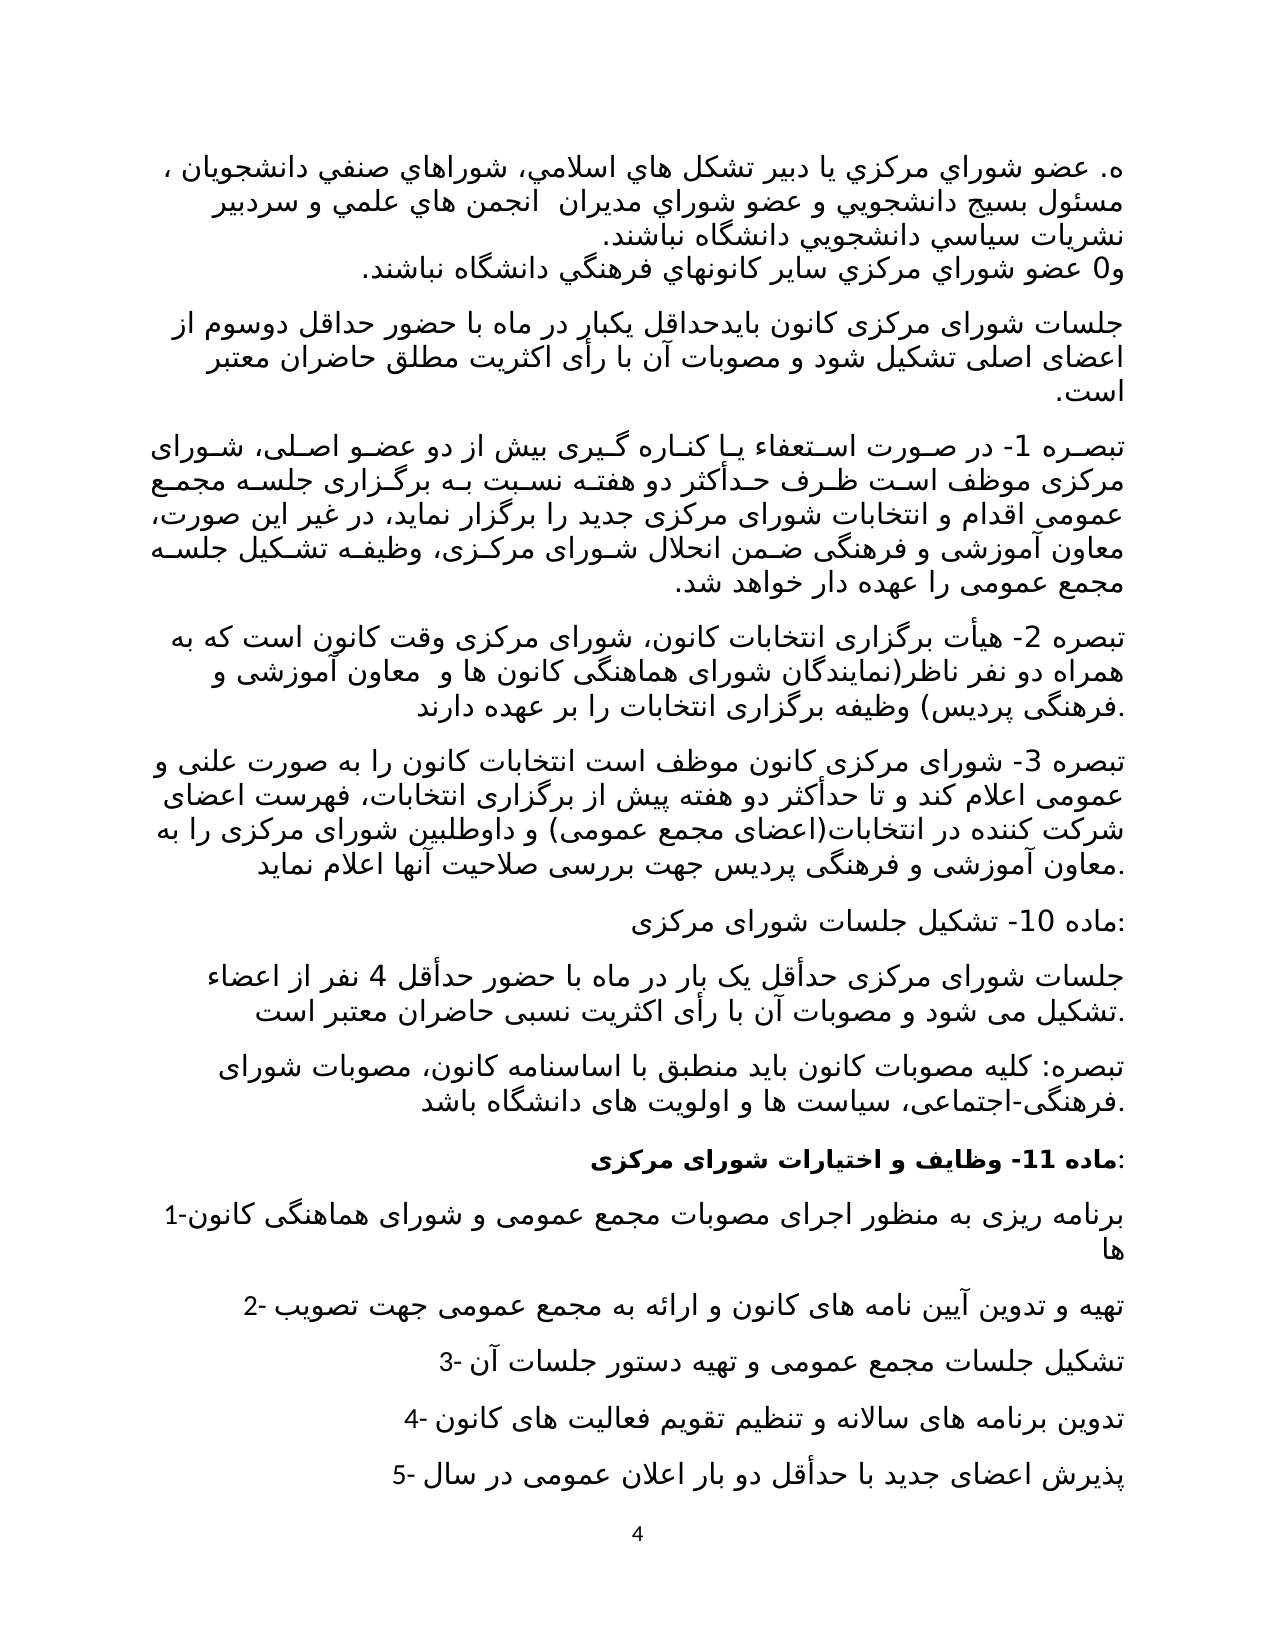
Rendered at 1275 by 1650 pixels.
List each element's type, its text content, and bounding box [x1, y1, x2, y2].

text ه. عضو شوراي مركزي يا دبير تشكل هاي اسلامي، شوراهاي صنفي دانشجويان ، مسئول بسيج دانشجويي و عضو شوراي مديران انجمن هاي علمي و سردبير نشريات سياسي دانشجويي دانشگاه نباشند. [150, 150, 1125, 252]
text 5- پذیرش اعضای جدید با حدأقل دو بار اعلان عمومی در سال [150, 1456, 1125, 1492]
text 2- تهیه و تدوین آیین نامه های کانون و ارائه به مجمع عمومی جهت تصویب [150, 1287, 1125, 1322]
text ماده 10- تشکیل جلسات شورای مرکزی: [150, 903, 1125, 938]
text و0 عضو شوراي مركزي ساير كانونهاي فرهنگي دانشگاه نباشند. [150, 252, 1125, 286]
text تبصره: کلیه مصوبات کانون باید منطبق با اساسنامه کانون، مصوبات شورای فرهنگی-اجتماعی، سیاست ها و اولویت های دانشگاه باشد. [150, 1049, 1125, 1119]
text 3- تشکیل جلسات مجمع عمومی و تهیه دستور جلسات آن [150, 1343, 1125, 1379]
text جلسات شورای مرکزی حدأقل یک بار در ماه با حضور حدأقل 4 نفر از اعضاء تشکیل می شود و مصوبات آن با رأی اکثریت نسبی حاضران معتبر است. [150, 959, 1125, 1029]
text تبصره 3- شورای مرکزی کانون موظف است انتخابات کانون را به صورت علنی و عمومی اعلام کند و تا حدأکثر دو هفته پیش از برگزاری انتخابات، فهرست اعضای شرکت کننده در انتخابات(اعضای مجمع عمومی) و داوطلبین شورای مرکزی را به معاون آموزشی و فرهنگی پردیس جهت بررسی صلاحیت آنها اعلام نماید. [150, 744, 1125, 882]
text جلسات شورای مرکزی کانون بایدحداقل یکبار در ماه با حضور حداقل دوسوم از اعضای اصلی تشکیل شود و مصوبات آن با رأی اکثریت مطلق حاضران معتبر است. [150, 307, 1125, 408]
text 4- تدوین برنامه های سالانه و تنظیم تقویم فعالیت های کانون [150, 1400, 1125, 1435]
text تبصره 2- هیأت برگزاری انتخابات کانون، شورای مرکزی وقت کانون است که به همراه دو نفر ناظر(نمایندگان شورای هماهنگی کانون ها و معاون آموزشی و فرهنگی پردیس) وظیفه برگزاری انتخابات را بر عهده دارند. [150, 620, 1125, 723]
text ماده 11- وظایف و اختیارات شورای مرکزی: [150, 1140, 1125, 1176]
text 1-برنامه ریزی به منظور اجرای مصوبات مجمع عمومی و شورای هماهنگی کانون ها [150, 1196, 1125, 1266]
text تبصره 1- در صورت استعفاء یا کناره گیری بیش از دو عضو اصلی، شورای مرکزی موظف است ظرف حدأکثر دو هفته نسبت به برگزاری جلسه مجمع عمومی اقدام و انتخابات شورای مرکزی جدید را برگزار نماید، در غیر این صورت، معاون آموزشی و فرهنگی ضمن انحلال شورای مرکزی، وظیفه تشکیل جلسه مجمع عمومی را عهده دار خواهد شد. [150, 429, 1125, 599]
